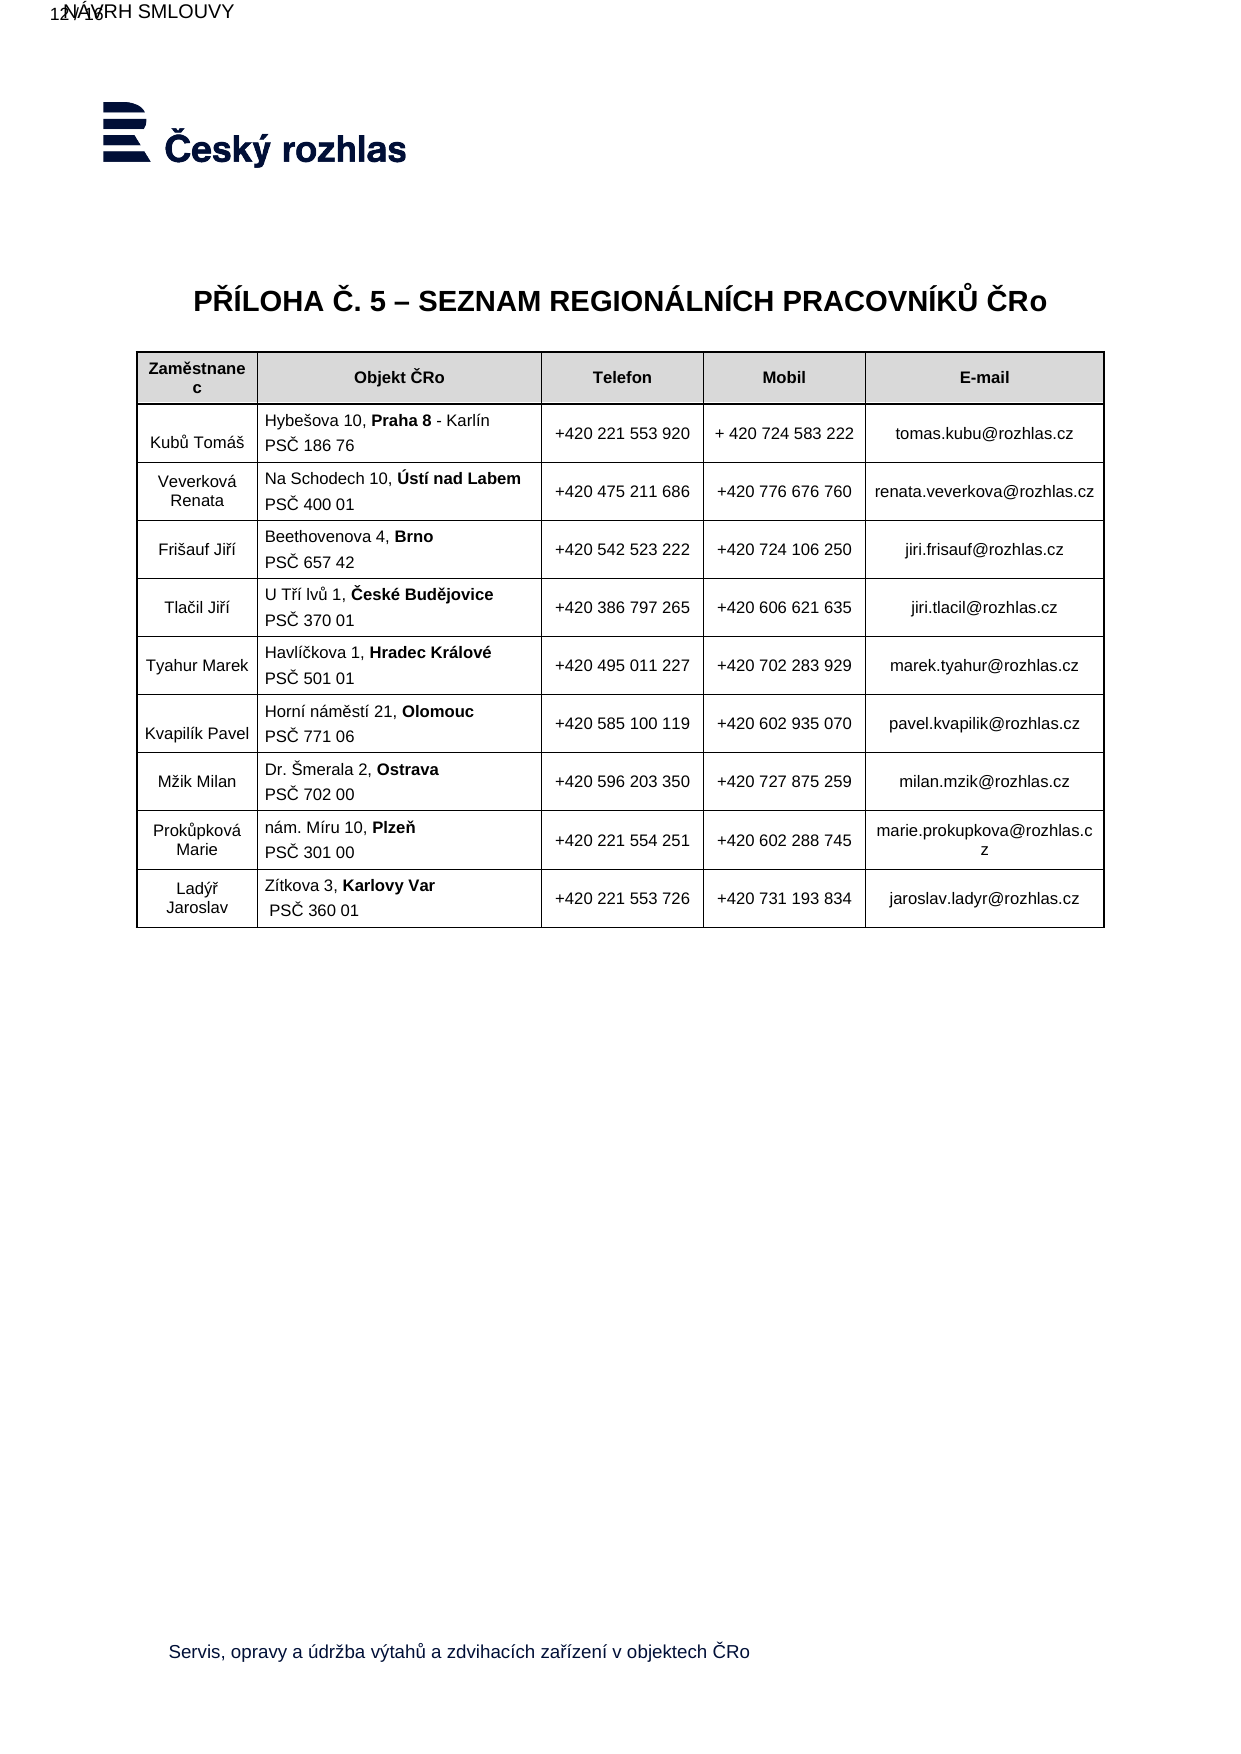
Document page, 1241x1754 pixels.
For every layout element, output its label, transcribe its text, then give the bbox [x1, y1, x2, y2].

table_header Zaměstnanec [138, 353, 257, 402]
text příloha č. 5 – seznam regionálních pracovníků ČRo [168, 284, 1072, 317]
table_cell +420 606 621 635 [704, 579, 865, 636]
table_cell Mžik Milan [138, 753, 257, 810]
table_cell +420 731 193 834 [704, 870, 865, 927]
table_cell +420 585 100 119 [542, 695, 703, 752]
table_cell +420 221 553 726 [542, 870, 703, 927]
table_cell +420 495 011 227 [542, 637, 703, 694]
table_cell nám. Míru 10, Plzeň PSČ 301 00 [258, 811, 541, 868]
table_cell Frišauf Jiří [138, 521, 257, 578]
table_cell Dr. Šmerala 2, Ostrava PSČ 702 00 [258, 753, 541, 810]
table_cell Veverková Renata [138, 463, 257, 520]
table_header E-mail [866, 353, 1103, 402]
table_cell Tlačil Jiří [138, 579, 257, 636]
table_cell +420 596 203 350 [542, 753, 703, 810]
table_cell marie.prokupkova@rozhlas.cz [866, 811, 1103, 868]
table_cell renata.veverkova@rozhlas.cz [866, 463, 1103, 520]
table_cell jaroslav.ladyr@rozhlas.cz [866, 870, 1103, 927]
table_cell +420 776 676 760 [704, 463, 865, 520]
table_cell Ladýř Jaroslav [138, 870, 257, 927]
table_cell jiri.frisauf@rozhlas.cz [866, 521, 1103, 578]
table_cell + 420 724 583 222 [704, 405, 865, 462]
table_header Objekt ČRo [258, 353, 541, 402]
table_cell pavel.kvapilik@rozhlas.cz [866, 695, 1103, 752]
table_cell +420 475 211 686 [542, 463, 703, 520]
table_cell +420 221 553 920 [542, 405, 703, 462]
table_cell +420 221 554 251 [542, 811, 703, 868]
table_cell +420 602 288 745 [704, 811, 865, 868]
table_cell Prokůpková Marie [138, 811, 257, 868]
table_cell Kubů Tomáš [138, 405, 257, 462]
table_cell Beethovenova 4, Brno PSČ 657 42 [258, 521, 541, 578]
table_cell marek.tyahur@rozhlas.cz [866, 637, 1103, 694]
table_cell Tyahur Marek [138, 637, 257, 694]
table_cell +420 727 875 259 [704, 753, 865, 810]
table_cell jiri.tlacil@rozhlas.cz [866, 579, 1103, 636]
table_header Mobil [704, 353, 865, 402]
table_cell Kvapilík Pavel [138, 695, 257, 752]
table_cell tomas.kubu@rozhlas.cz [866, 405, 1103, 462]
table_cell Zítkova 3, Karlovy Var PSČ 360 01 [258, 870, 541, 927]
picture [103, 102, 406, 168]
table_cell +420 602 935 070 [704, 695, 865, 752]
table_cell Na Schodech 10, Ústí nad Labem PSČ 400 01 [258, 463, 541, 520]
table_cell +420 386 797 265 [542, 579, 703, 636]
table_cell milan.mzik@rozhlas.cz [866, 753, 1103, 810]
table_cell +420 542 523 222 [542, 521, 703, 578]
table_header Telefon [542, 353, 703, 402]
table_cell +420 702 283 929 [704, 637, 865, 694]
table_cell +420 724 106 250 [704, 521, 865, 578]
table_cell Havlíčkova 1, Hradec Králové PSČ 501 01 [258, 637, 541, 694]
table_cell Horní náměstí 21, Olomouc PSČ 771 06 [258, 695, 541, 752]
table_cell U Tří lvů 1, České Budějovice PSČ 370 01 [258, 579, 541, 636]
table_cell Hybešova 10, Praha 8 - Karlín PSČ 186 76 [258, 405, 541, 462]
